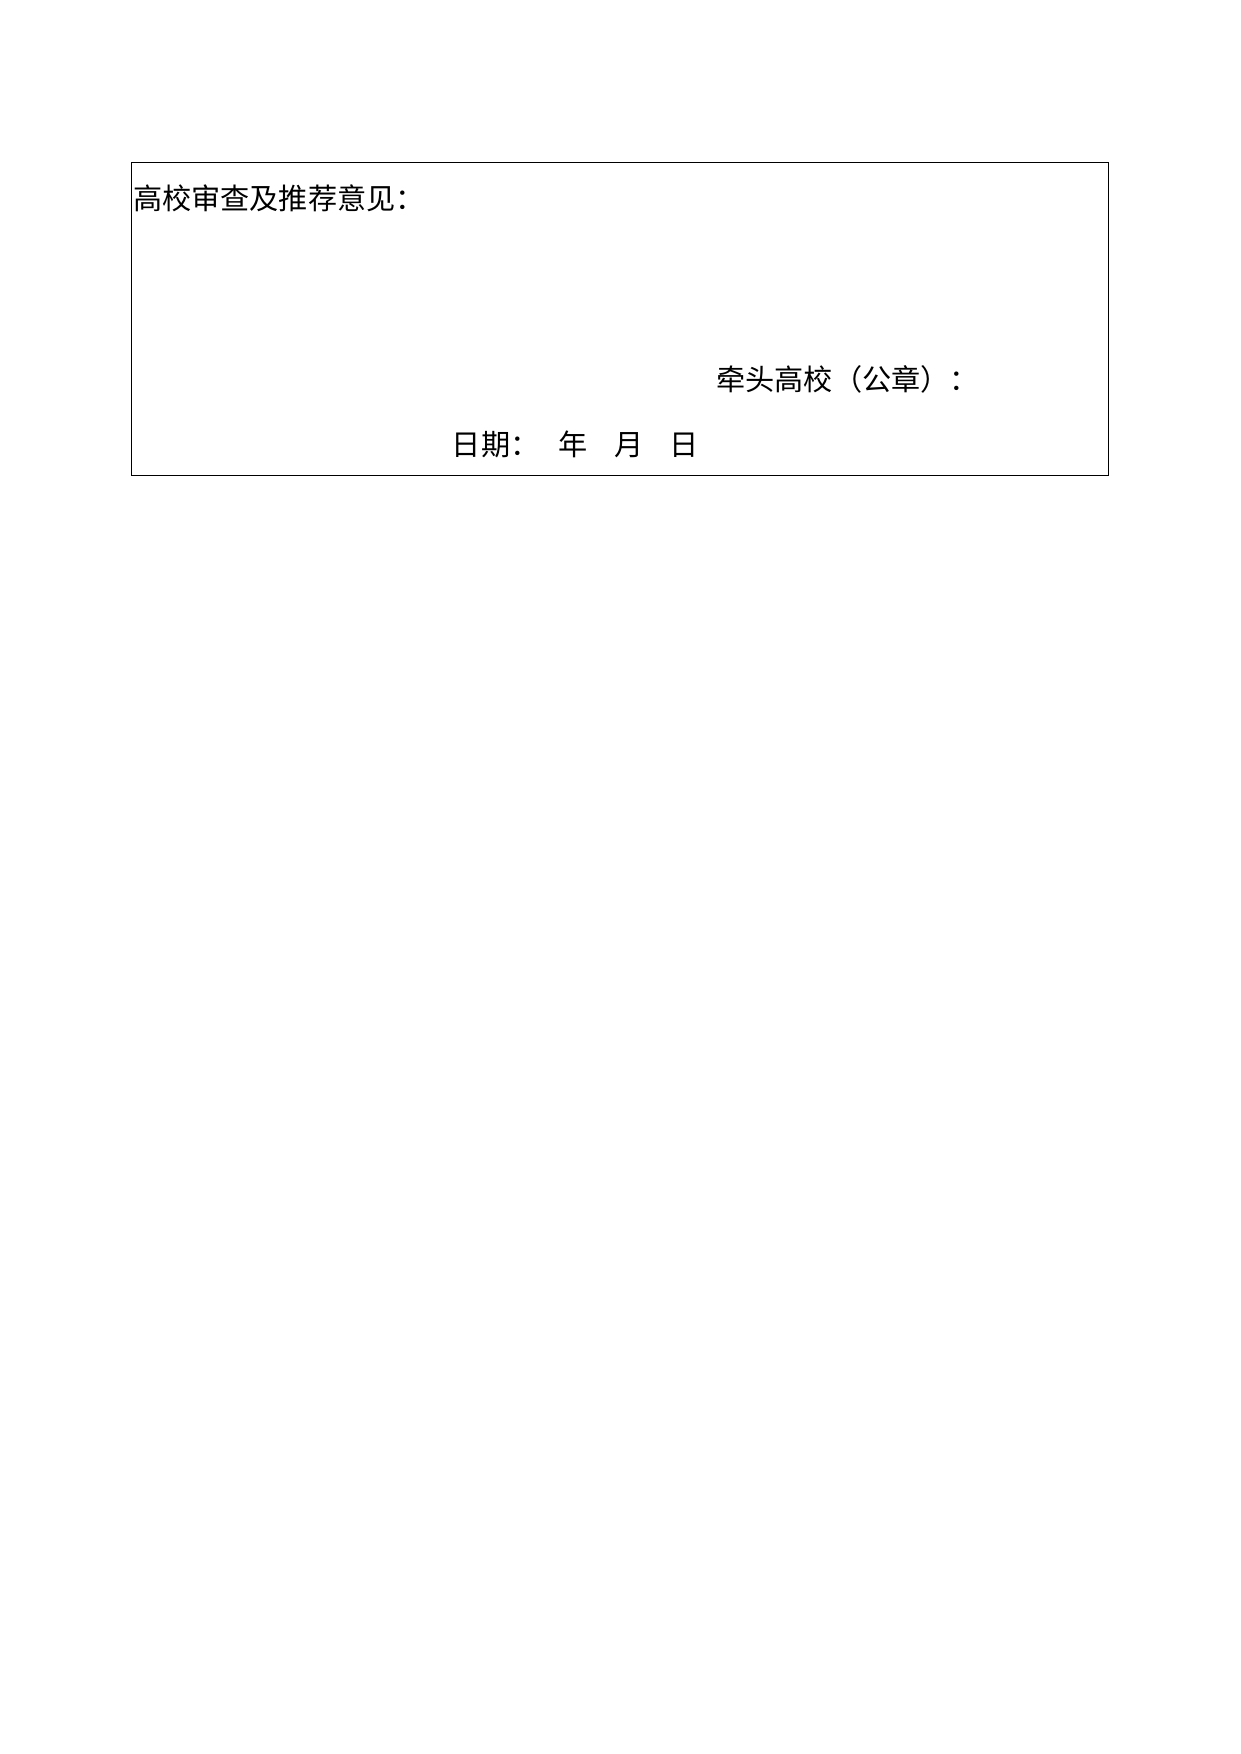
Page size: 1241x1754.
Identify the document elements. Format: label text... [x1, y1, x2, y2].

table_cell 高校审查及推荐意见： 牵头高校（公章）： 日期： 年 月 日 [132, 163, 1108, 475]
